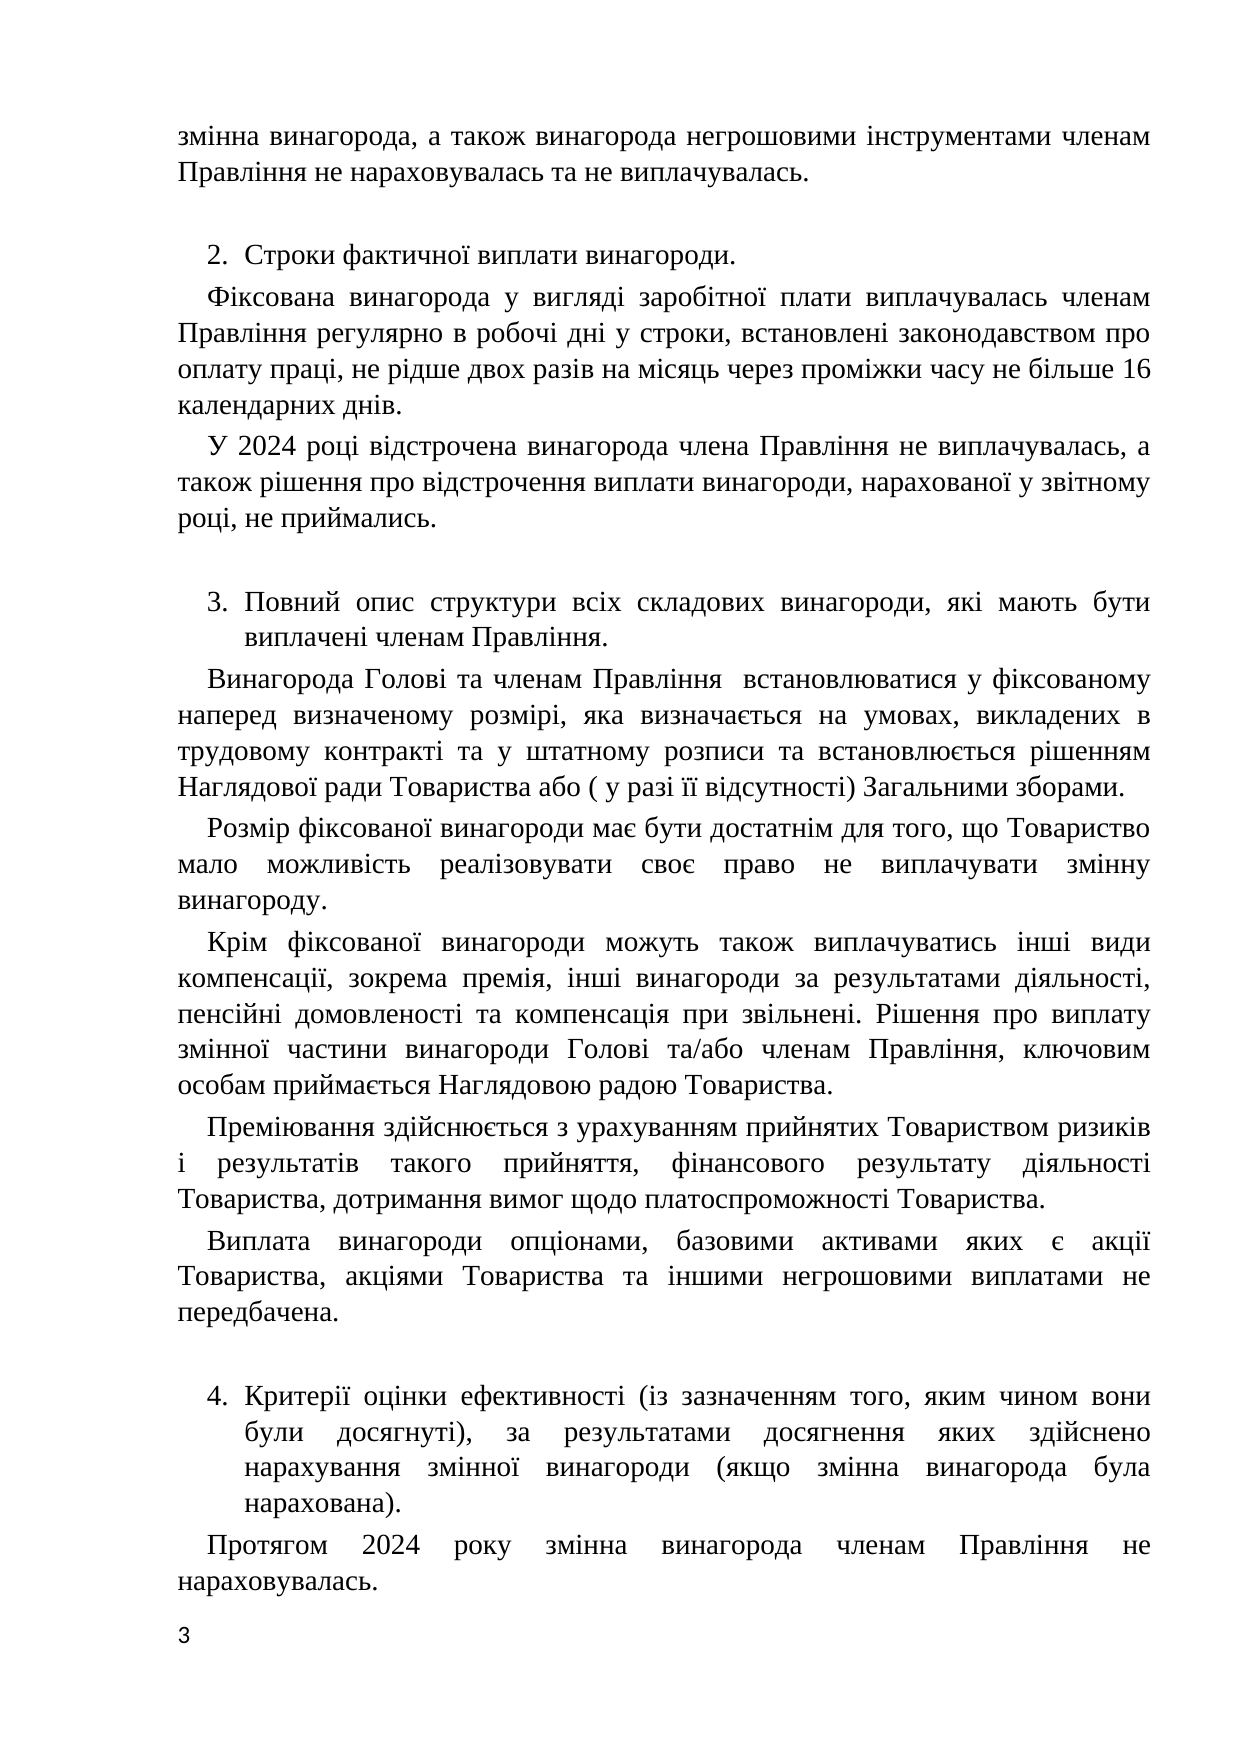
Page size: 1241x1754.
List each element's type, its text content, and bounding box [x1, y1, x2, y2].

text Розмір фіксованої винагороди має бути достатнім для того, що Товариство мало можливість реалізовувати своє право не виплачувати змінну винагороду. [177, 811, 1152, 916]
text У 2024 році відстрочена винагорода члена Правління не виплачувалась, а також рішення про відстрочення виплати винагороди, нарахованої у звітному році, не приймались. [177, 428, 1152, 534]
list Критерії оцінки ефективності (із зазначенням того, яким чином вони були досягнуті), за результатами досягнення яких здійснено нарахування змінної винагороди (якщо змінна винагорода була нарахована). [207, 1378, 1152, 1519]
text Винагорода Голові та членам Правління встановлюватися у фіксованому наперед визначеному розмірі, яка визначається на умовах, викладених в трудовому контракті та у штатному розписи та встановлюється рішенням Наглядової ради Товариства або ( у разі її відсутності) Загальними зборами. [177, 661, 1152, 802]
text Преміювання здійснюється з урахуванням прийнятих Товариством ризиків і результатів такого прийняття, фінансового результату діяльності Товариства, дотримання вимог щодо платоспроможності Товариства. [177, 1109, 1152, 1214]
text Крім фіксованої винагороди можуть також виплачуватись інші види компенсації, зокрема премія, інші винагороди за результатами діяльності, пенсійні домовленості та компенсація при звільнені. Рішення про виплату змінної частини винагороди Голові та/або членам Правління, ключовим особам приймається Наглядовою радою Товариства. [177, 924, 1152, 1101]
list Повний опис структури всіх складових винагороди, які мають бути виплачені членам Правління. [207, 584, 1152, 653]
text Виплата винагороди опціонами, базовими активами яких є акції Товариства, акціями Товариства та іншими негрошовими виплатами не передбачена. [177, 1223, 1152, 1328]
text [177, 118, 1152, 187]
text Фіксована винагорода у вигляді заробітної плати виплачувалась членам Правління регулярно в робочі дні у строки, встановлені законодавством про оплату праці, не рідше двох разів на місяць через проміжки часу не більше 16 календарних днів. [177, 279, 1152, 420]
list Строки фактичної виплати винагороди. [207, 237, 1152, 271]
text Протягом 2024 року змінна винагорода членам Правління не нараховувалась. [177, 1527, 1152, 1596]
